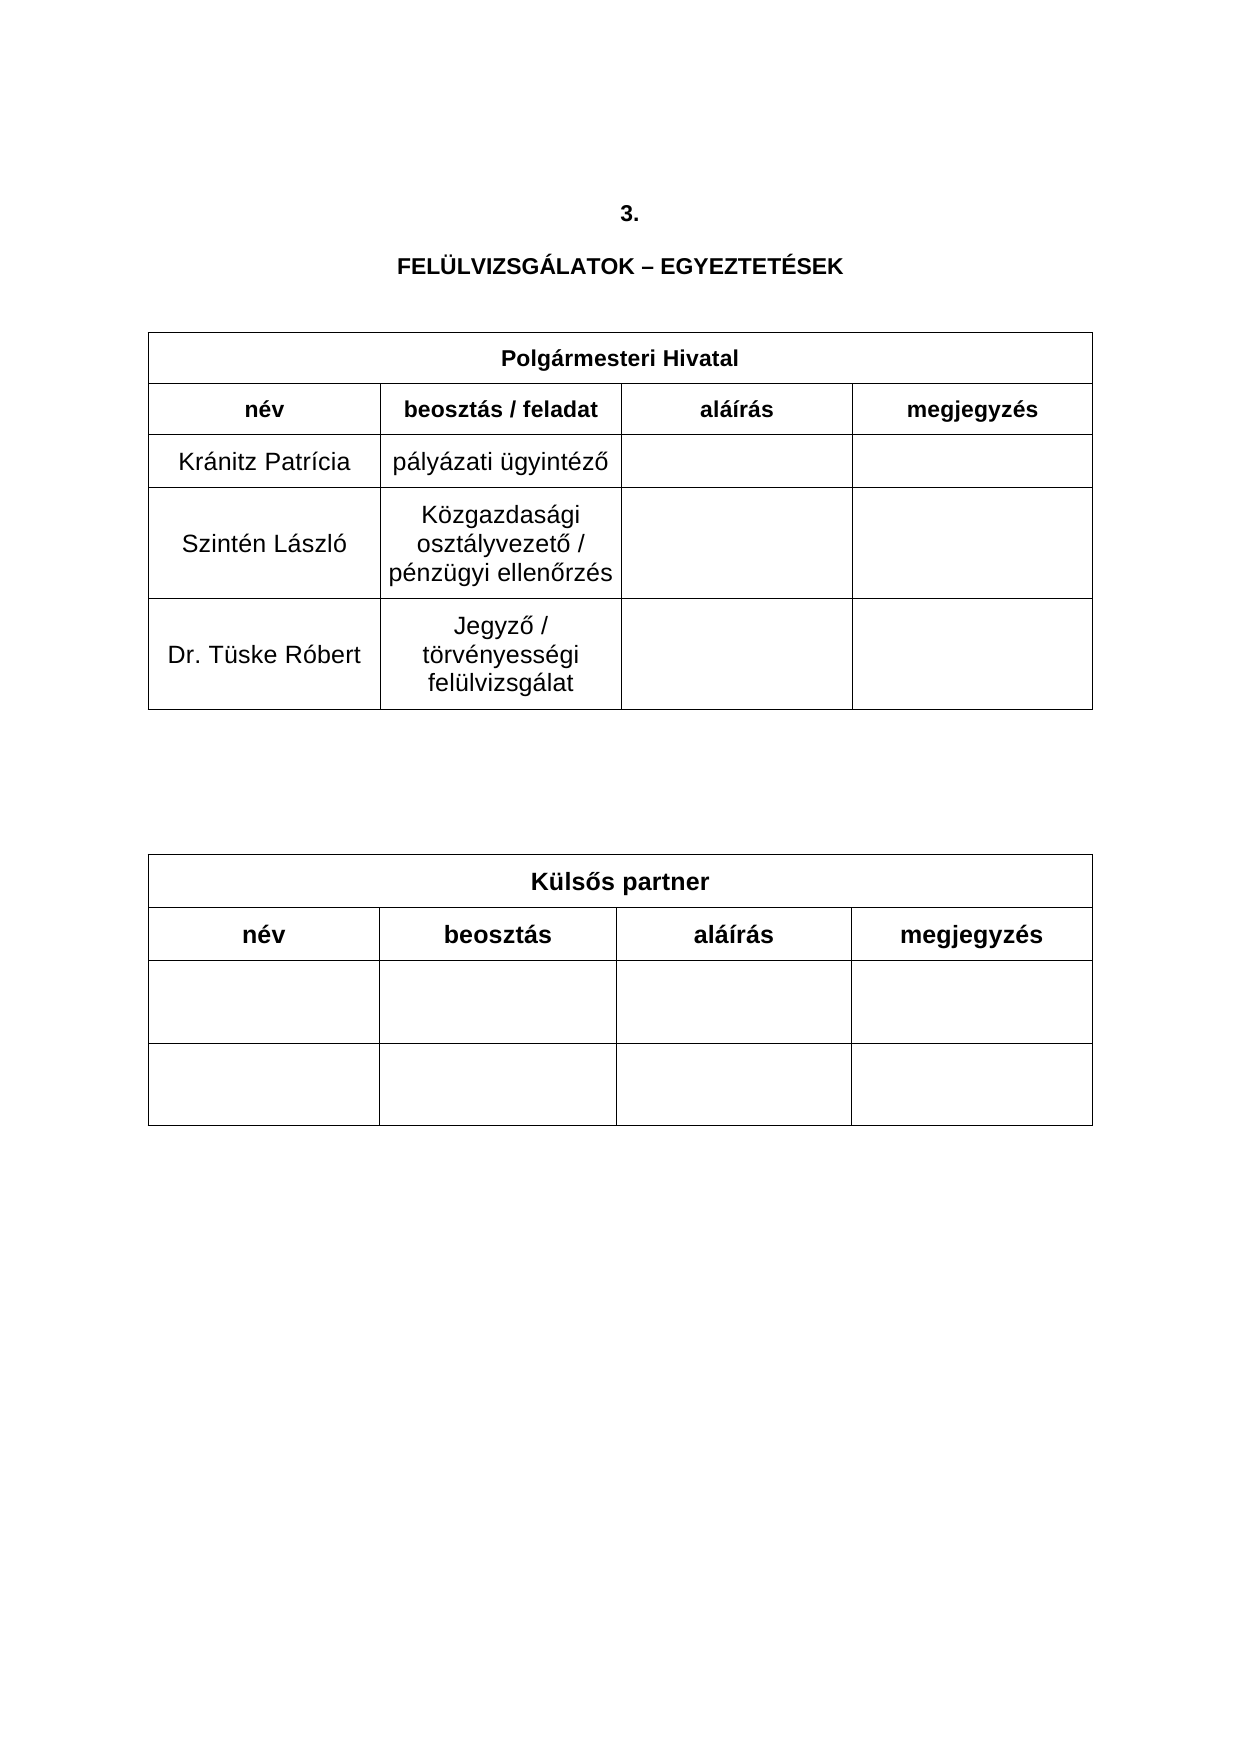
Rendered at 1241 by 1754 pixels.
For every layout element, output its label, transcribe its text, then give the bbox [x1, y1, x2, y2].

table_cell [852, 961, 1092, 1042]
table_cell [853, 599, 1092, 709]
table_cell [617, 1044, 851, 1124]
table_cell Kránitz Patrícia [149, 435, 380, 487]
table_cell [622, 488, 852, 598]
table_cell [380, 1044, 616, 1124]
table_header Külsős partner [149, 855, 1092, 907]
table_cell [853, 435, 1092, 487]
table_cell megjegyzés [852, 908, 1092, 960]
table_cell név [149, 384, 380, 434]
table_cell [622, 599, 852, 709]
table_cell beosztás / feladat [381, 384, 621, 434]
table_cell pályázati ügyintéző [381, 435, 621, 487]
table_cell beosztás [380, 908, 616, 960]
table_cell név [149, 908, 379, 960]
table_cell [149, 961, 379, 1042]
table_cell aláírás [617, 908, 851, 960]
table_cell [149, 1044, 379, 1124]
table_cell [622, 435, 852, 487]
table_cell [852, 1044, 1092, 1124]
table_cell [617, 961, 851, 1042]
table_cell aláírás [622, 384, 852, 434]
table_cell Közgazdasági osztályvezető / pénzügyi ellenőrzés [381, 488, 621, 598]
text FELÜLVIZSGÁLATOK – EGYEZTETÉSEK [148, 253, 1093, 279]
table_cell Jegyző / törvényességi felülvizsgálat [381, 599, 621, 709]
table_cell [380, 961, 616, 1042]
table_cell Szintén László [149, 488, 380, 598]
table_header Polgármesteri Hivatal [149, 333, 1092, 383]
table_cell Dr. Tüske Róbert [149, 599, 380, 709]
table_cell [853, 488, 1092, 598]
table_cell megjegyzés [853, 384, 1092, 434]
